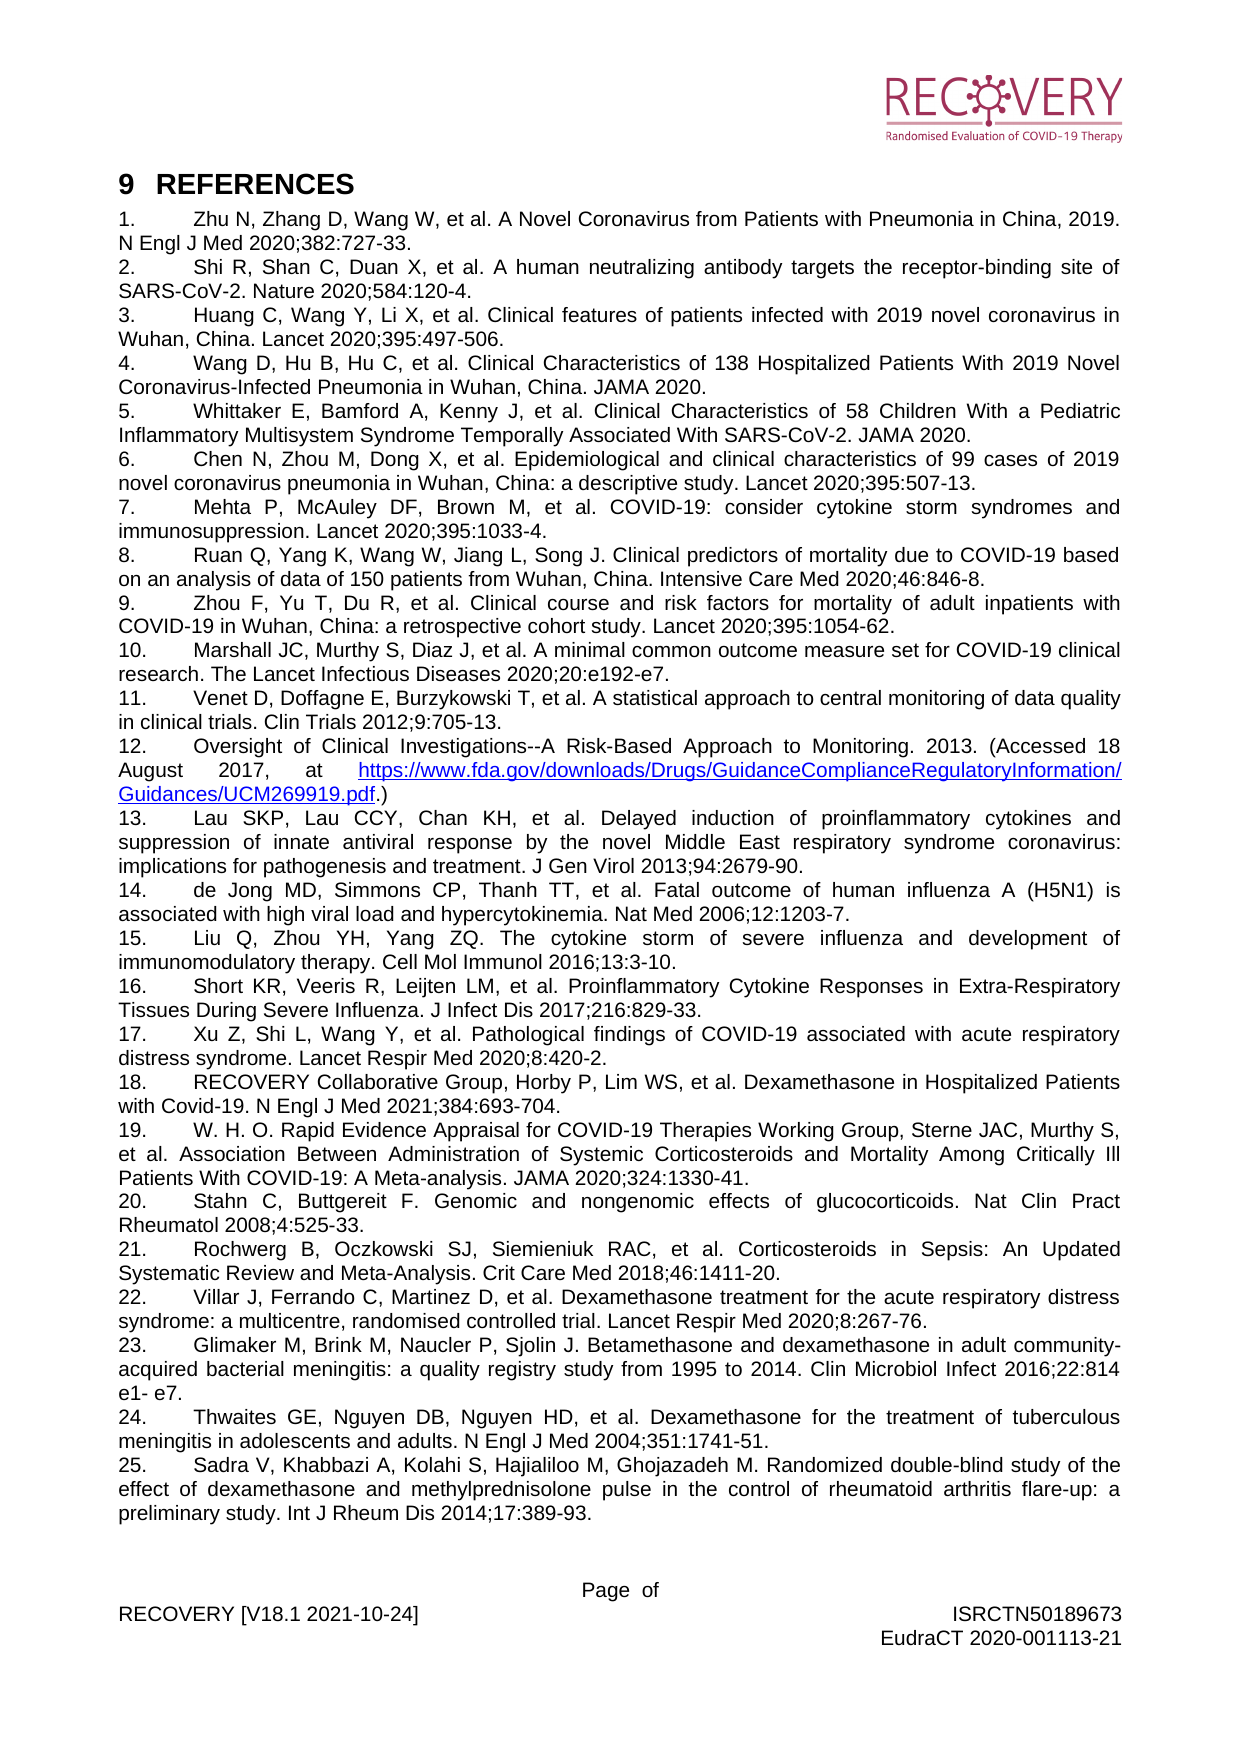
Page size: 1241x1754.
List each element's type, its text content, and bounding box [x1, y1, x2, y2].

text 6. Chen N, Zhou M, Dong X, et al. Epidemiological and clinical characteristics of 99 cases of 2019 novel coronavirus pneumonia in Wuhan, China: a descriptive study. Lancet 2020;395:507-13. [118, 447, 1122, 494]
text 25. Sadra V, Khabbazi A, Kolahi S, Hajialiloo M, Ghojazadeh M. Randomized double-blind study of the effect of dexamethasone and methylprednisolone pulse in the control of rheumatoid arthritis flare-up: a preliminary study. Int J Rheum Dis 2014;17:389-93. [118, 1453, 1122, 1525]
text 24. Thwaites GE, Nguyen DB, Nguyen HD, et al. Dexamethasone for the treatment of tuberculous meningitis in adolescents and adults. N Engl J Med 2004;351:1741-51. [118, 1405, 1122, 1453]
text 23. Glimaker M, Brink M, Naucler P, Sjolin J. Betamethasone and dexamethasone in adult community-acquired bacterial meningitis: a quality registry study from 1995 to 2014. Clin Microbiol Infect 2016;22:814 e1- e7. [118, 1333, 1122, 1405]
text 5. Whittaker E, Bamford A, Kenny J, et al. Clinical Characteristics of 58 Children With a Pediatric Inflammatory Multisystem Syndrome Temporally Associated With SARS-CoV-2. JAMA 2020. [118, 399, 1122, 447]
subtitle REFERENCES [118, 167, 1122, 201]
text 19. W. H. O. Rapid Evidence Appraisal for COVID-19 Therapies Working Group, Sterne JAC, Murthy S, et al. Association Between Administration of Systemic Corticosteroids and Mortality Among Critically Ill Patients With COVID-19: A Meta-analysis. JAMA 2020;324:1330-41. [118, 1117, 1122, 1189]
text 4. Wang D, Hu B, Hu C, et al. Clinical Characteristics of 138 Hospitalized Patients With 2019 Novel Coronavirus-Infected Pneumonia in Wuhan, China. JAMA 2020. [118, 351, 1122, 399]
text 14. de Jong MD, Simmons CP, Thanh TT, et al. Fatal outcome of human influenza A (H5N1) is associated with high viral load and hypercytokinemia. Nat Med 2006;12:1203-7. [118, 878, 1122, 926]
text 3. Huang C, Wang Y, Li X, et al. Clinical features of patients infected with 2019 novel coronavirus in Wuhan, China. Lancet 2020;395:497-506. [118, 303, 1122, 351]
text 16. Short KR, Veeris R, Leijten LM, et al. Proinflammatory Cytokine Responses in Extra-Respiratory Tissues During Severe Influenza. J Infect Dis 2017;216:829-33. [118, 974, 1122, 1022]
text 11. Venet D, Doffagne E, Burzykowski T, et al. A statistical approach to central monitoring of data quality in clinical trials. Clin Trials 2012;9:705-13. [118, 686, 1122, 734]
text 2. Shi R, Shan C, Duan X, et al. A human neutralizing antibody targets the receptor-binding site of SARS-CoV-2. Nature 2020;584:120-4. [118, 255, 1122, 303]
text 21. Rochwerg B, Oczkowski SJ, Siemieniuk RAC, et al. Corticosteroids in Sepsis: An Updated Systematic Review and Meta-Analysis. Crit Care Med 2018;46:1411-20. [118, 1237, 1122, 1285]
text 7. Mehta P, McAuley DF, Brown M, et al. COVID-19: consider cytokine storm syndromes and immunosuppression. Lancet 2020;395:1033-4. [118, 494, 1122, 542]
picture [886, 75, 1123, 143]
text 1. Zhu N, Zhang D, Wang W, et al. A Novel Coronavirus from Patients with Pneumonia in China, 2019. N Engl J Med 2020;382:727-33. [118, 207, 1122, 255]
text 17. Xu Z, Shi L, Wang Y, et al. Pathological findings of COVID-19 associated with acute respiratory distress syndrome. Lancet Respir Med 2020;8:420-2. [118, 1022, 1122, 1069]
text 12. Oversight of Clinical Investigations--A Risk-Based Approach to Monitoring. 2013. (Accessed 18 August 2017, at https://www.fda.gov/downloads/Drugs/GuidanceComplianceRegulatoryInformation/Guidances/UCM269919.pdf.) [118, 734, 1122, 806]
text 8. Ruan Q, Yang K, Wang W, Jiang L, Song J. Clinical predictors of mortality due to COVID-19 based on an analysis of data of 150 patients from Wuhan, China. Intensive Care Med 2020;46:846-8. [118, 542, 1122, 590]
text 22. Villar J, Ferrando C, Martinez D, et al. Dexamethasone treatment for the acute respiratory distress syndrome: a multicentre, randomised controlled trial. Lancet Respir Med 2020;8:267-76. [118, 1285, 1122, 1333]
text 10. Marshall JC, Murthy S, Diaz J, et al. A minimal common outcome measure set for COVID-19 clinical research. The Lancet Infectious Diseases 2020;20:e192-e7. [118, 638, 1122, 686]
text 18. RECOVERY Collaborative Group, Horby P, Lim WS, et al. Dexamethasone in Hospitalized Patients with Covid-19. N Engl J Med 2021;384:693-704. [118, 1069, 1122, 1117]
text 9. Zhou F, Yu T, Du R, et al. Clinical course and risk factors for mortality of adult inpatients with COVID-19 in Wuhan, China: a retrospective cohort study. Lancet 2020;395:1054-62. [118, 590, 1122, 638]
text 13. Lau SKP, Lau CCY, Chan KH, et al. Delayed induction of proinflammatory cytokines and suppression of innate antiviral response by the novel Middle East respiratory syndrome coronavirus: implications for pathogenesis and treatment. J Gen Virol 2013;94:2679-90. [118, 806, 1122, 878]
text 20. Stahn C, Buttgereit F. Genomic and nongenomic effects of glucocorticoids. Nat Clin Pract Rheumatol 2008;4:525-33. [118, 1189, 1122, 1237]
text 15. Liu Q, Zhou YH, Yang ZQ. The cytokine storm of severe influenza and development of immunomodulatory therapy. Cell Mol Immunol 2016;13:3-10. [118, 926, 1122, 974]
